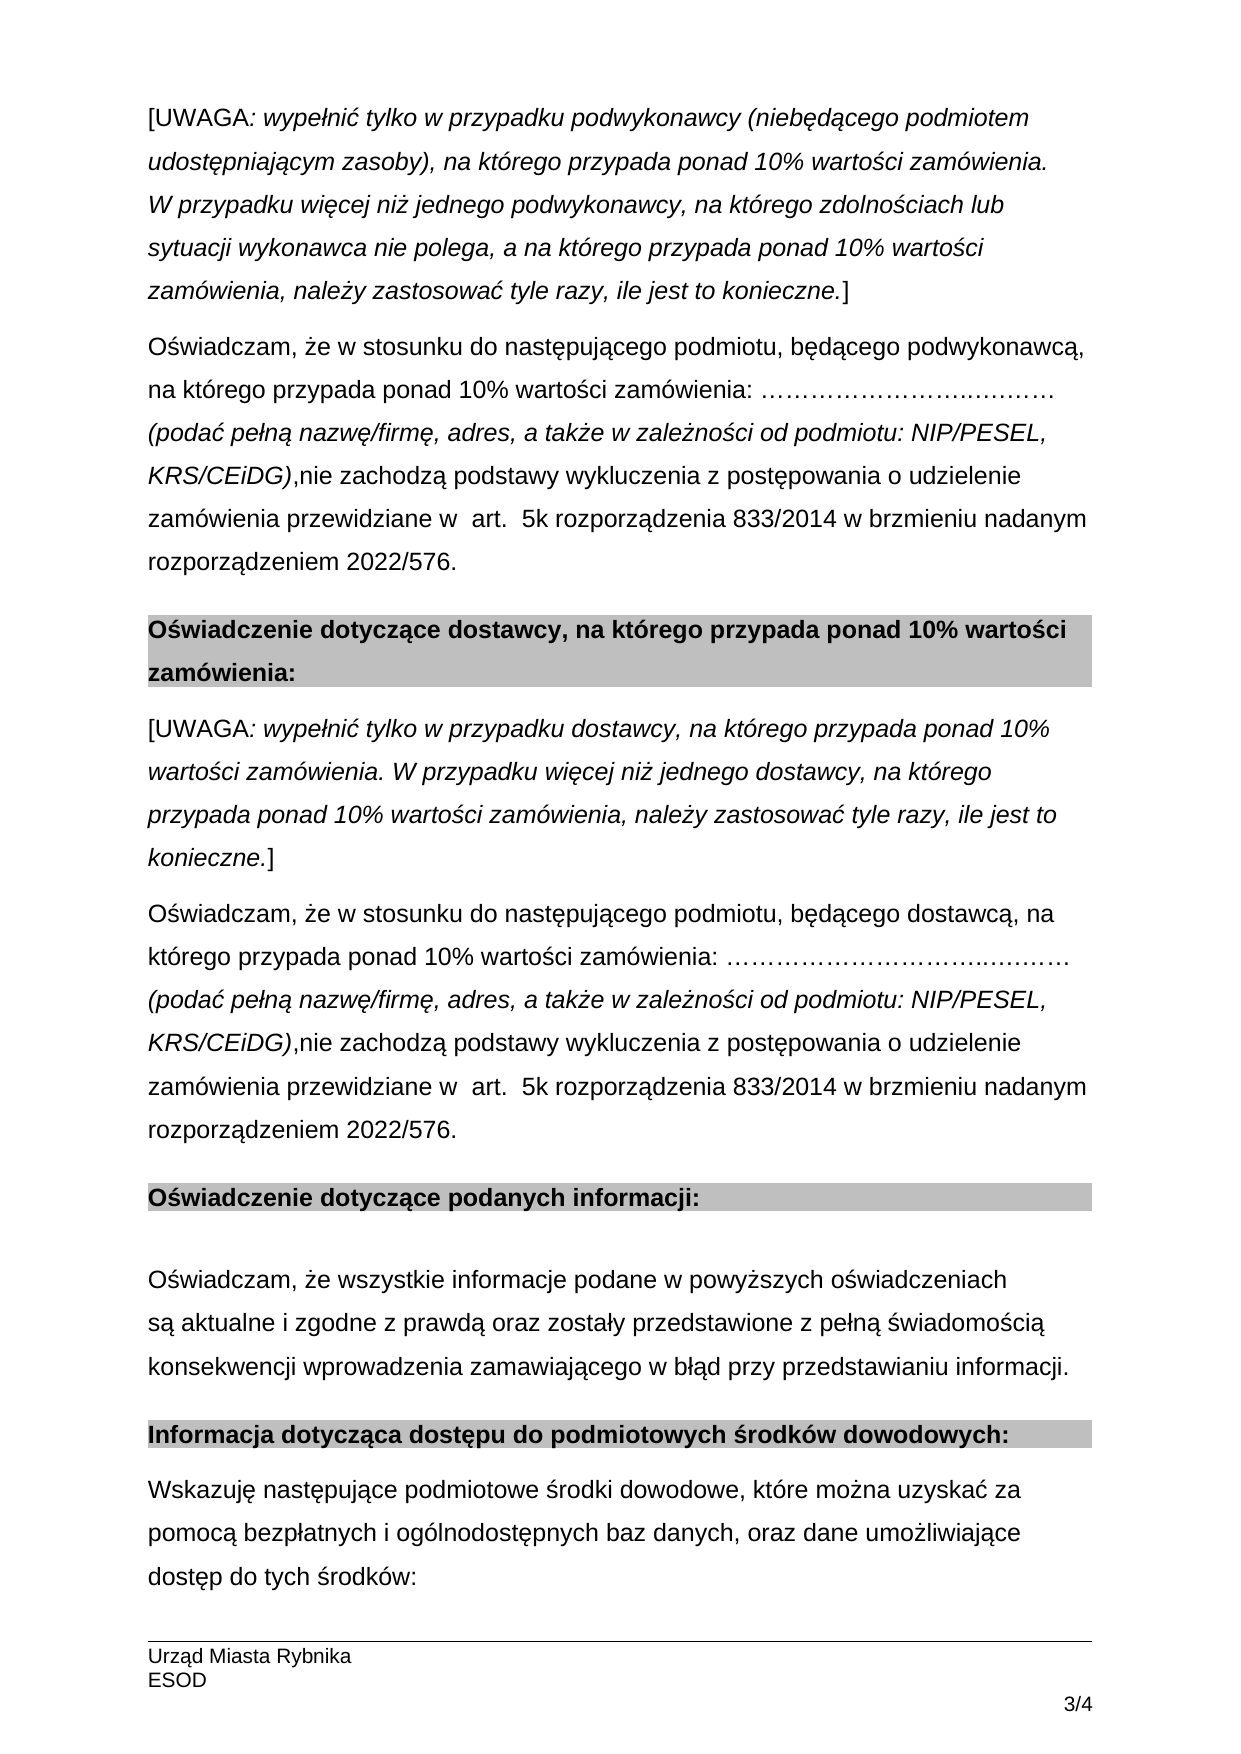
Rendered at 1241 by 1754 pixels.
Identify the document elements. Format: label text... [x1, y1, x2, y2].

text Oświadczenie dotyczące dostawcy, na którego przypada ponad 10% wartości zamówienia: [148, 615, 1092, 687]
text [UWAGA: wypełnić tylko w przypadku dostawcy, na którego przypada ponad 10% wartości zamówienia. W przypadku więcej niż jednego dostawcy, na którego przypada ponad 10% wartości zamówienia, należy zastosować tyle razy, ile jest to konieczne.] [148, 714, 1092, 872]
text Oświadczam, że w stosunku do następującego podmiotu, będącego podwykonawcą, na którego przypada ponad 10% wartości zamówienia: ……………………..….…… (podać pełną nazwę/firmę, adres, a także w zależności od podmiotu: NIP/PESEL, KRS/CEiDG),nie zachodzą podstawy wykluczenia z postępowania o udzielenie zamówienia przewidziane w art. 5k rozporządzenia 833/2014 w brzmieniu nadanym rozporządzeniem 2022/576. [148, 331, 1092, 576]
text Oświadczam, że wszystkie informacje podane w powyższych oświadczeniach są aktualne i zgodne z prawdą oraz zostały przedstawione z pełną świadomością konsekwencji wprowadzenia zamawiającego w błąd przy przedstawianiu informacji. [148, 1265, 1092, 1380]
text Oświadczenie dotyczące podanych informacji: [148, 1183, 1092, 1211]
text Oświadczam, że w stosunku do następującego podmiotu, będącego dostawcą, na którego przypada ponad 10% wartości zamówienia: …………………………..….…… (podać pełną nazwę/firmę, adres, a także w zależności od podmiotu: NIP/PESEL, KRS/CEiDG),nie zachodzą podstawy wykluczenia z postępowania o udzielenie zamówienia przewidziane w art. 5k rozporządzenia 833/2014 w brzmieniu nadanym rozporządzeniem 2022/576. [148, 899, 1092, 1143]
text Informacja dotycząca dostępu do podmiotowych środków dowodowych: [148, 1420, 1092, 1448]
text [UWAGA: wypełnić tylko w przypadku podwykonawcy (niebędącego podmiotem udostępniającym zasoby), na którego przypada ponad 10% wartości zamówienia. W przypadku więcej niż jednego podwykonawcy, na którego zdolnościach lub sytuacji wykonawca nie polega, a na którego przypada ponad 10% wartości zamówienia, należy zastosować tyle razy, ile jest to konieczne.] [148, 103, 1092, 304]
text Wskazuję następujące podmiotowe środki dowodowe, które można uzyskać za pomocą bezpłatnych i ogólnodostępnych baz danych, oraz dane umożliwiające dostęp do tych środków: [148, 1475, 1092, 1590]
